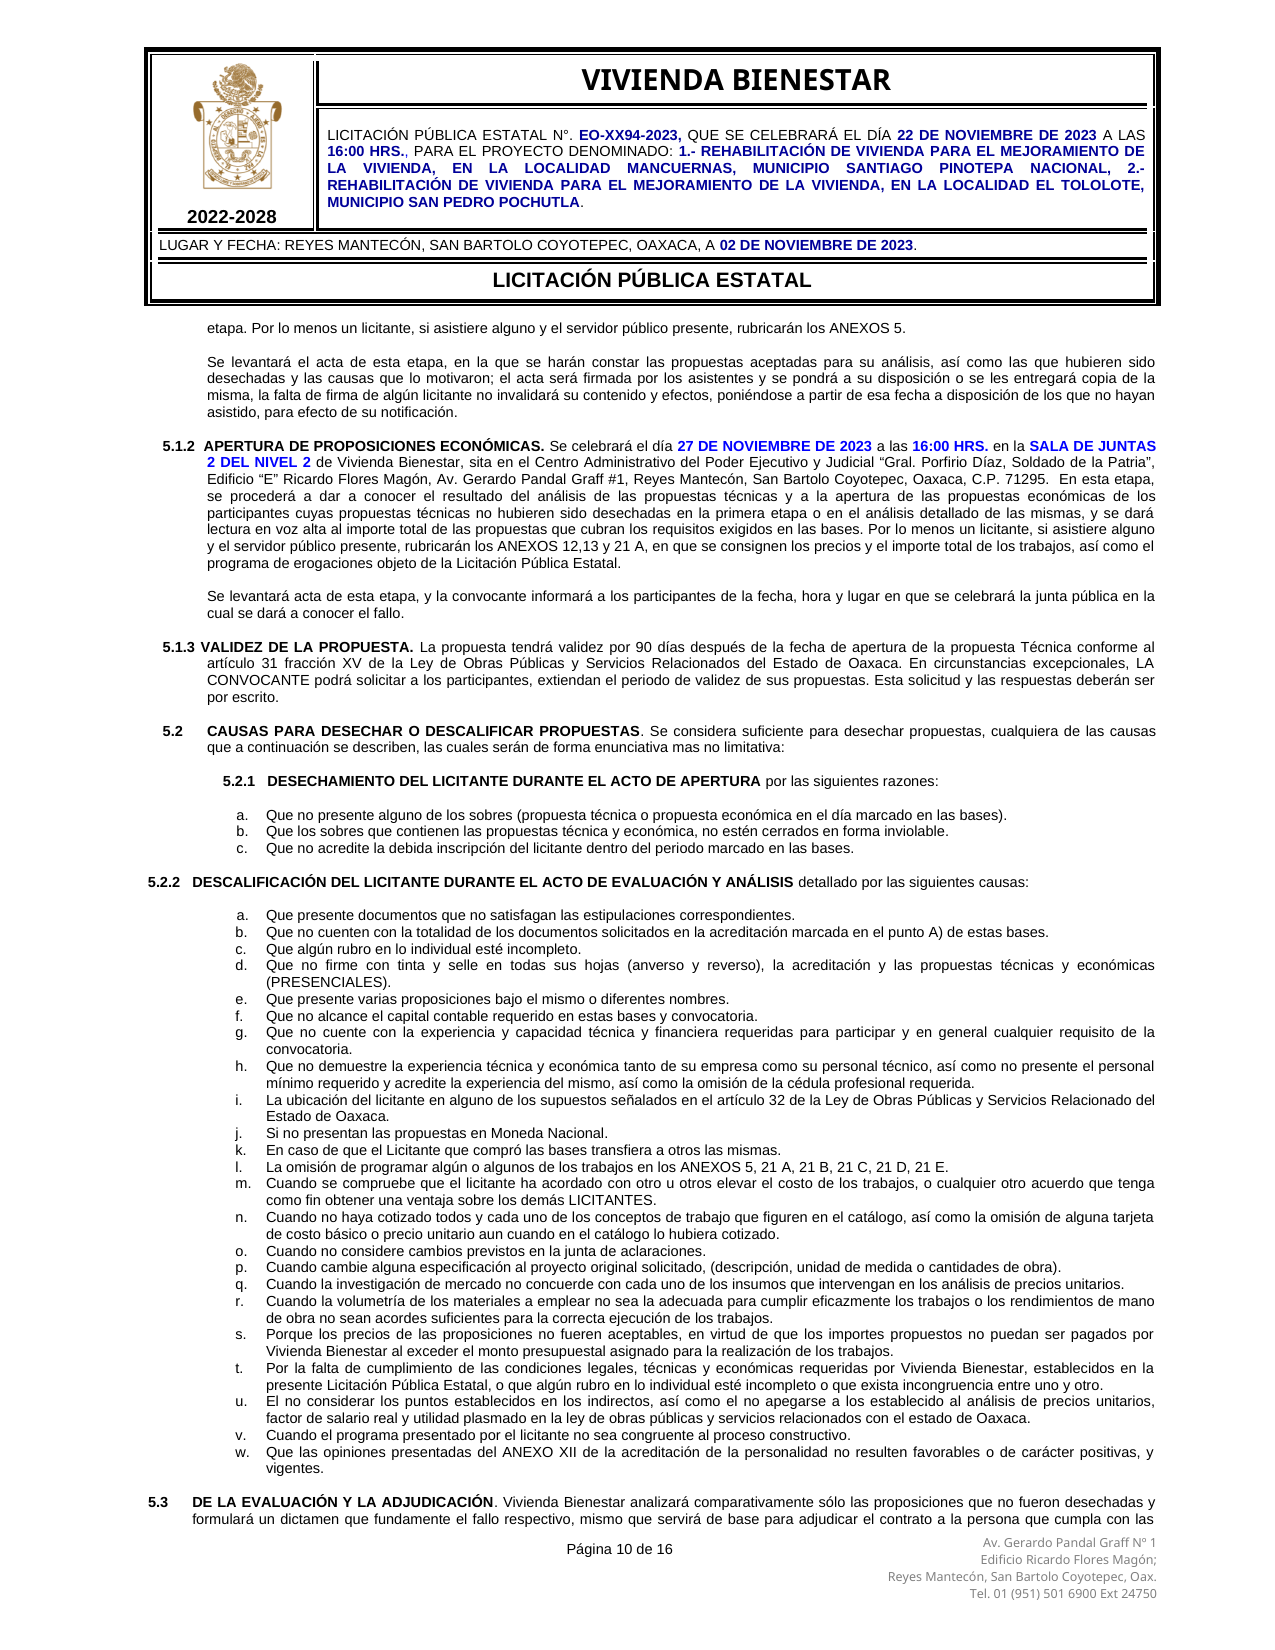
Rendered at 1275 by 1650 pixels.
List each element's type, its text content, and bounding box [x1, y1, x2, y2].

list Que algún rubro en lo individual esté incompleto. [235, 940, 1157, 957]
list Que los sobres que contienen las propuestas técnica y económica, no estén cerrados en forma inviolable. [236, 823, 1157, 840]
text 5.1.2 APERTURA DE PROPOSICIONES ECONÓMICAS. Se celebrará el día 27 DE NOVIEMBRE DE 2023 a las 16:00 HRS. en la SALA DE JUNTAS 2 DEL NIVEL 2 de Vivienda Bienestar, sita en el Centro Administrativo del Poder Ejecutivo y Judicial “Gral. Porfirio Díaz, Soldado de la Patria”, Edificio “E” Ricardo Flores Magón, Av. Gerardo Pandal Graff #1, Reyes Mantecón, San Bartolo Coyotepec, Oaxaca, C.P. 71295. En esta etapa, se procederá a dar a conocer el resultado del análisis de las propuestas técnicas y a la apertura de las propuestas económicas de los participantes cuyas propuestas técnicas no hubieren sido desechadas en la primera etapa o en el análisis detallado de las mismas, y se dará lectura en voz alta al importe total de las propuestas que cubran los requisitos exigidos en las bases. Por lo menos un licitante, si asistiere alguno y el servidor público presente, rubricarán los ANEXOS 12,13 y 21 A, en que se consignen los precios y el importe total de los trabajos, así como el programa de erogaciones objeto de la Licitación Pública Estatal. [162, 437, 1157, 571]
list Cuando la volumetría de los materiales a emplear no sea la adecuada para cumplir eficazmente los trabajos o los rendimientos de mano de obra no sean acordes suficientes para la correcta ejecución de los trabajos. [235, 1292, 1157, 1326]
list Que no alcance el capital contable requerido en estas bases y convocatoria. [235, 1007, 1157, 1024]
text Se levantará acta de esta etapa, y la convocante informará a los participantes de la fecha, hora y lugar en que se celebrará la junta pública en la cual se dará a conocer el fallo. [207, 588, 1157, 622]
list Cuando la investigación de mercado no concuerde con cada uno de los insumos que intervengan en los análisis de precios unitarios. [235, 1276, 1157, 1292]
list Porque los precios de las proposiciones no fueren aceptables, en virtud de que los importes propuestos no puedan ser pagados por Vivienda Bienestar al exceder el monto presupuestal asignado para la realización de los trabajos. [235, 1326, 1157, 1359]
list Que no cuenten con la totalidad de los documentos solicitados en la acreditación marcada en el punto A) de estas bases. [235, 923, 1157, 940]
list Si no presentan las propuestas en Moneda Nacional. [235, 1125, 1157, 1142]
text Se levantará el acta de esta etapa, en la que se harán constar las propuestas aceptadas para su análisis, así como las que hubieren sido desechadas y las causas que lo motivaron; el acta será firmada por los asistentes y se pondrá a su disposición o se les entregará copia de la misma, la falta de firma de algún licitante no invalidará su contenido y efectos, poniéndose a partir de esa fecha a disposición de los que no hayan asistido, para efecto de su notificación. [207, 353, 1157, 420]
text 5.1.3 VALIDEZ DE LA PROPUESTA. La propuesta tendrá validez por 90 días después de la fecha de apertura de la propuesta Técnica conforme al artículo 31 fracción XV de la Ley de Obras Públicas y Servicios Relacionados del Estado de Oaxaca. En circunstancias excepcionales, LA CONVOCANTE podrá solicitar a los participantes, extiendan el periodo de validez de sus propuestas. Esta solicitud y las respuestas deberán ser por escrito. [162, 638, 1157, 706]
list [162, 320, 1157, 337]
list Cuando el programa presentado por el licitante no sea congruente al proceso constructivo. [235, 1427, 1157, 1443]
list Que presente varias proposiciones bajo el mismo o diferentes nombres. [235, 991, 1157, 1007]
text 5.2.2 DESCALIFICACIÓN DEL LICITANTE DURANTE EL ACTO DE EVALUACIÓN Y ANÁLISIS detallado por las siguientes causas: [148, 873, 1157, 890]
list Que presente documentos que no satisfagan las estipulaciones correspondientes. [236, 907, 1157, 923]
list Que no cuente con la experiencia y capacidad técnica y financiera requeridas para participar y en general cualquier requisito de la convocatoria. [235, 1024, 1157, 1058]
list Que no firme con tinta y selle en todas sus hojas (anverso y reverso), la acreditación y las propuestas técnicas y económicas (PRESENCIALES). [235, 957, 1157, 991]
list La ubicación del licitante en alguno de los supuestos señalados en el artículo 32 de la Ley de Obras Públicas y Servicios Relacionado del Estado de Oaxaca. [235, 1091, 1157, 1125]
picture [187, 59, 285, 188]
list Que las opiniones presentadas del ANEXO XII de la acreditación de la personalidad no resulten favorables o de carácter positivas, y vigentes. [235, 1443, 1157, 1477]
list La omisión de programar algún o algunos de los trabajos en los ANEXOS 5, 21 A, 21 B, 21 C, 21 D, 21 E. [235, 1158, 1157, 1175]
list Por la falta de cumplimiento de las condiciones legales, técnicas y económicas requeridas por Vivienda Bienestar, establecidos en la presente Licitación Pública Estatal, o que algún rubro en lo individual esté incompleto o que exista incongruencia entre uno y otro. [235, 1359, 1157, 1393]
list CAUSAS PARA DESECHAR O DESCALIFICAR PROPUESTAS. Se considera suficiente para desechar propuestas, cualquiera de las causas que a continuación se describen, las cuales serán de forma enunciativa mas no limitativa: [162, 722, 1157, 756]
list Cuando no haya cotizado todos y cada uno de los conceptos de trabajo que figuren en el catálogo, así como la omisión de alguna tarjeta de costo básico o precio unitario aun cuando en el catálogo lo hubiera cotizado. [235, 1209, 1157, 1242]
list Cuando se compruebe que el licitante ha acordado con otro u otros elevar el costo de los trabajos, o cualquier otro acuerdo que tenga como fin obtener una ventaja sobre los demás LICITANTES. [235, 1175, 1157, 1209]
list Cuando cambie alguna especificación al proyecto original solicitado, (descripción, unidad de medida o cantidades de obra). [235, 1259, 1157, 1276]
list Que no demuestre la experiencia técnica y económica tanto de su empresa como su personal técnico, así como no presente el personal mínimo requerido y acredite la experiencia del mismo, así como la omisión de la cédula profesional requerida. [235, 1058, 1157, 1091]
list Cuando no considere cambios previstos en la junta de aclaraciones. [235, 1242, 1157, 1259]
list 5.2.1 DESECHAMIENTO DEL LICITANTE DURANTE EL ACTO DE APERTURA por las siguientes razones: [162, 773, 1157, 789]
list Que no presente alguno de los sobres (propuesta técnica o propuesta económica en el día marcado en las bases). [236, 806, 1157, 823]
list Que no acredite la debida inscripción del licitante dentro del periodo marcado en las bases. [236, 840, 1157, 856]
list El no considerar los puntos establecidos en los indirectos, así como el no apegarse a los establecido al análisis de precios unitarios, factor de salario real y utilidad plasmado en la ley de obras públicas y servicios relacionados con el estado de Oaxaca. [235, 1393, 1157, 1427]
list En caso de que el Licitante que compró las bases transfiera a otros las mismas. [235, 1142, 1157, 1158]
